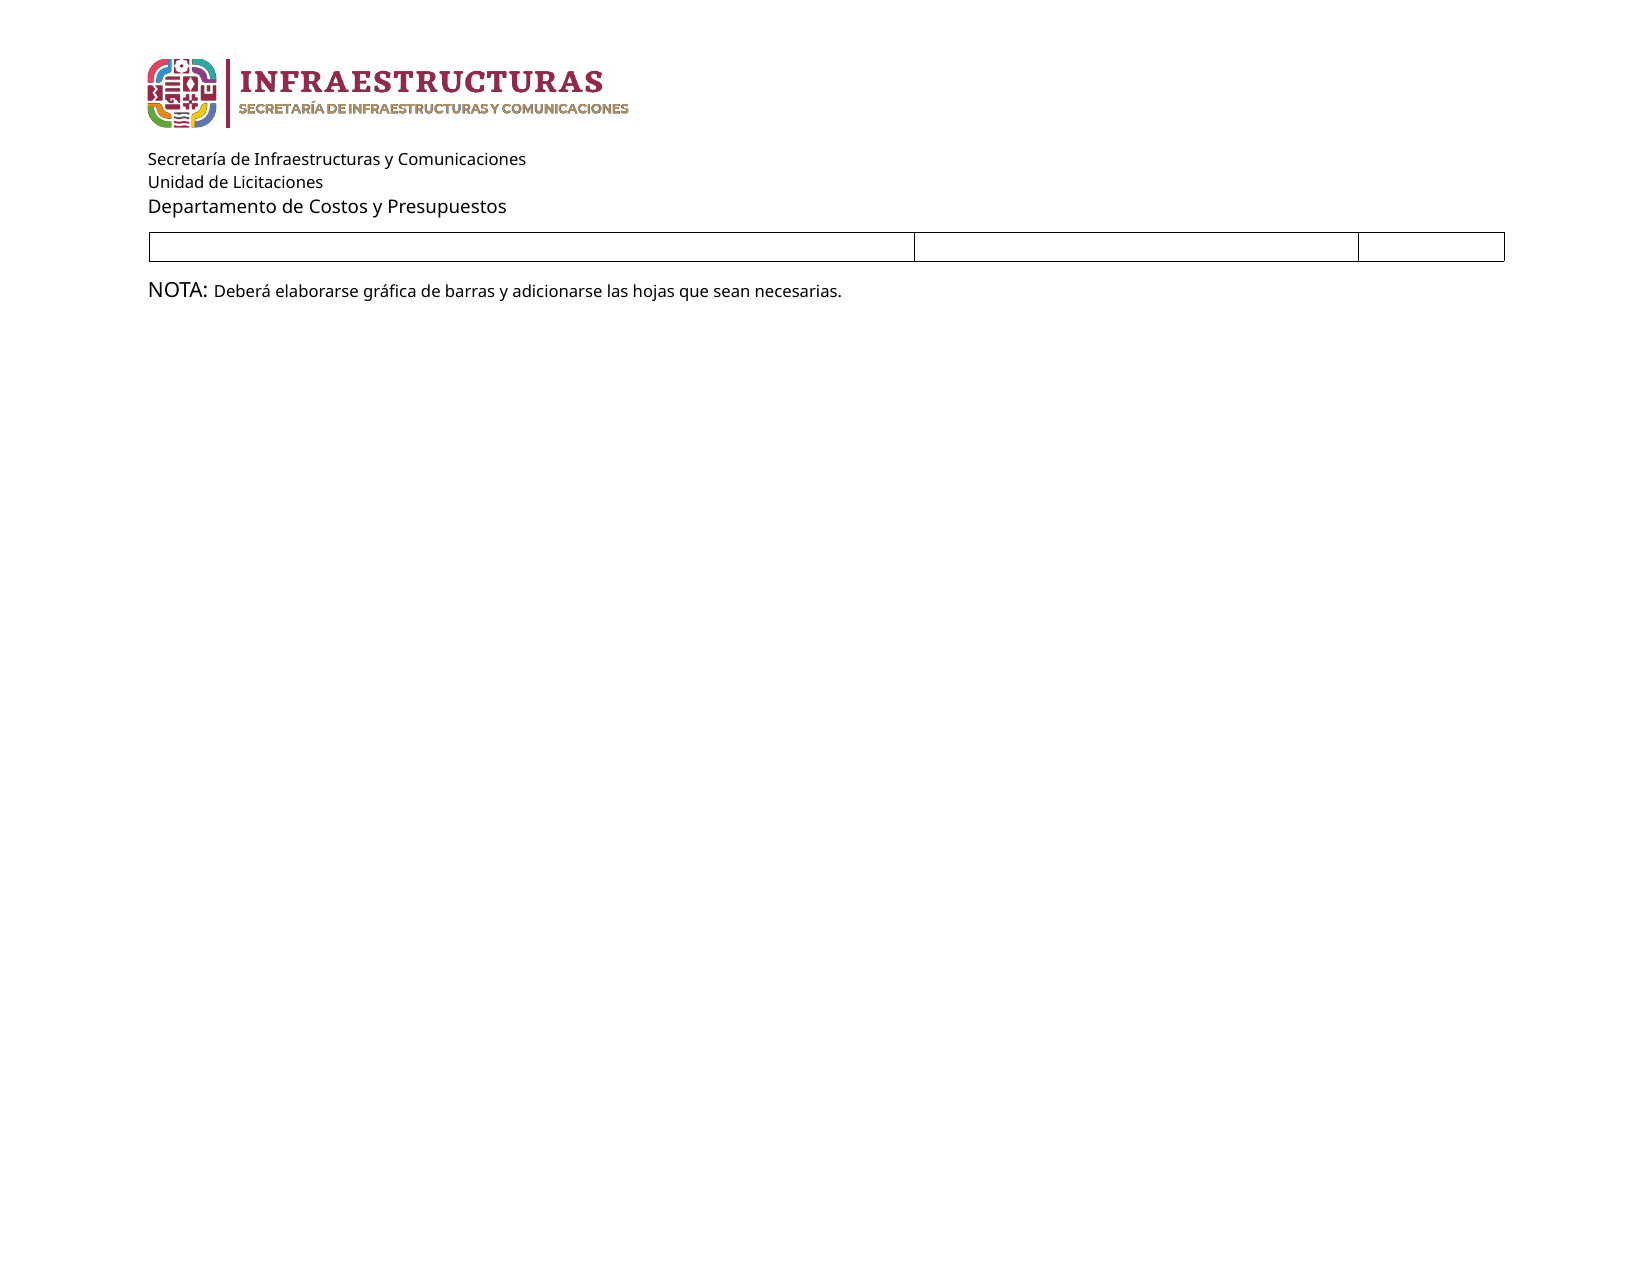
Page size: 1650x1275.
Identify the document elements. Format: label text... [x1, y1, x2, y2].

text NOTA: Deberá elaborarse gráfica de barras y adicionarse las hojas que sean necesarias. [148, 275, 1489, 304]
picture [147, 59, 653, 130]
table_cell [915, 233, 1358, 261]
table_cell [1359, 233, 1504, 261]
